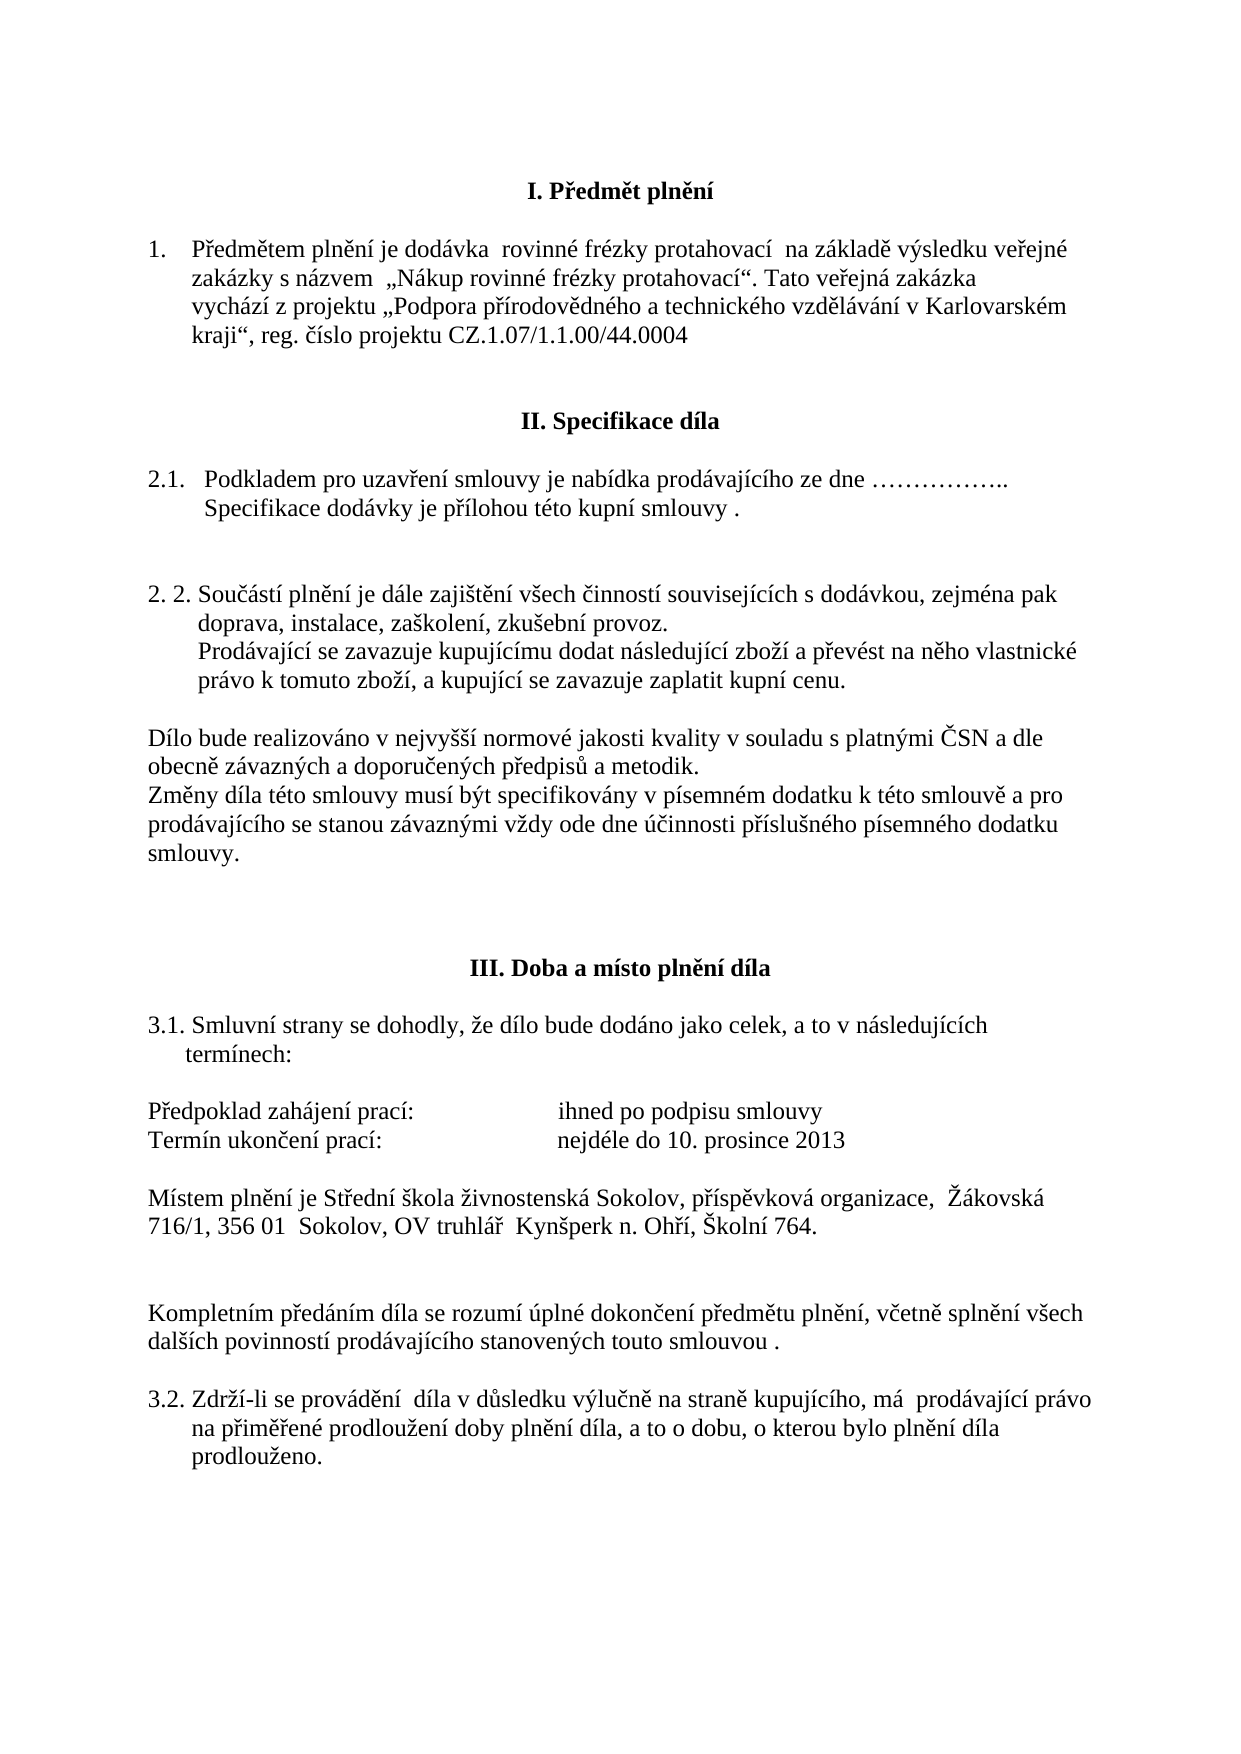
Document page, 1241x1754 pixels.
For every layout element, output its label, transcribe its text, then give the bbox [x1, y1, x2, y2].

text Termín ukončení prací: nejdéle do 10. prosince 2013 [148, 1125, 1093, 1154]
text 3.2. Zdrží-li se provádění díla v důsledku výlučně na straně kupujícího, má prodávající právo [148, 1384, 1093, 1413]
text kraji“, reg. číslo projektu CZ.1.07/1.1.00/44.0004 [148, 320, 1093, 349]
text I. Předmět plnění [148, 176, 1093, 205]
text doprava, instalace, zaškolení, zkušební provoz. [148, 608, 1093, 636]
text Specifikace dodávky je přílohou této kupní smlouvy . [185, 493, 1093, 521]
text vychází z projektu „Podpora přírodovědného a technického vzdělávání v Karlovarském [148, 291, 1093, 320]
text 2.1. Podkladem pro uzavření smlouvy je nabídka prodávajícího ze dne …………….. [148, 464, 1093, 493]
text Změny díla této smlouvy musí být specifikovány v písemném dodatku k této smlouvě a pro prodávajícího se stanou závaznými vždy ode dne účinnosti příslušného písemného dodatku smlouvy. [148, 780, 1093, 866]
text prodlouženo. [148, 1441, 1093, 1470]
text 3.1. Smluvní strany se dohodly, že dílo bude dodáno jako celek, a to v následujících [148, 1010, 1093, 1039]
text 2. 2. Součástí plnění je dále zajištění všech činností souvisejících s dodávkou, zejména pak [148, 579, 1093, 608]
text 1. Předmětem plnění je dodávka rovinné frézky protahovací na základě výsledku veřejné [148, 234, 1093, 263]
text Dílo bude realizováno v nejvyšší normové jakosti kvality v souladu s platnými ČSN a dle obecně závazných a doporučených předpisů a metodik. [148, 723, 1093, 780]
text Předpoklad zahájení prací: ihned po podpisu smlouvy [148, 1096, 1093, 1125]
text Místem plnění je Střední škola živnostenská Sokolov, příspěvková organizace, Žákovská 716/1, 356 01 Sokolov, OV truhlář Kynšperk n. Ohří, Školní 764. [148, 1183, 1093, 1240]
text Kompletním předáním díla se rozumí úplné dokončení předmětu plnění, včetně splnění všech dalších povinností prodávajícího stanovených touto smlouvou . [148, 1298, 1093, 1355]
text právo k tomuto zboží, a kupující se zavazuje zaplatit kupní cenu. [148, 665, 1093, 694]
text Prodávající se zavazuje kupujícímu dodat následující zboží a převést na něho vlastnické [148, 636, 1093, 665]
text zakázky s názvem „Nákup rovinné frézky protahovací“. Tato veřejná zakázka [148, 263, 1093, 291]
text termínech: [185, 1039, 1093, 1068]
text III. Doba a místo plnění díla [148, 953, 1093, 981]
text na přiměřené prodloužení doby plnění díla, a to o dobu, o kterou bylo plnění díla [148, 1413, 1093, 1441]
text II. Specifikace díla [148, 406, 1093, 435]
